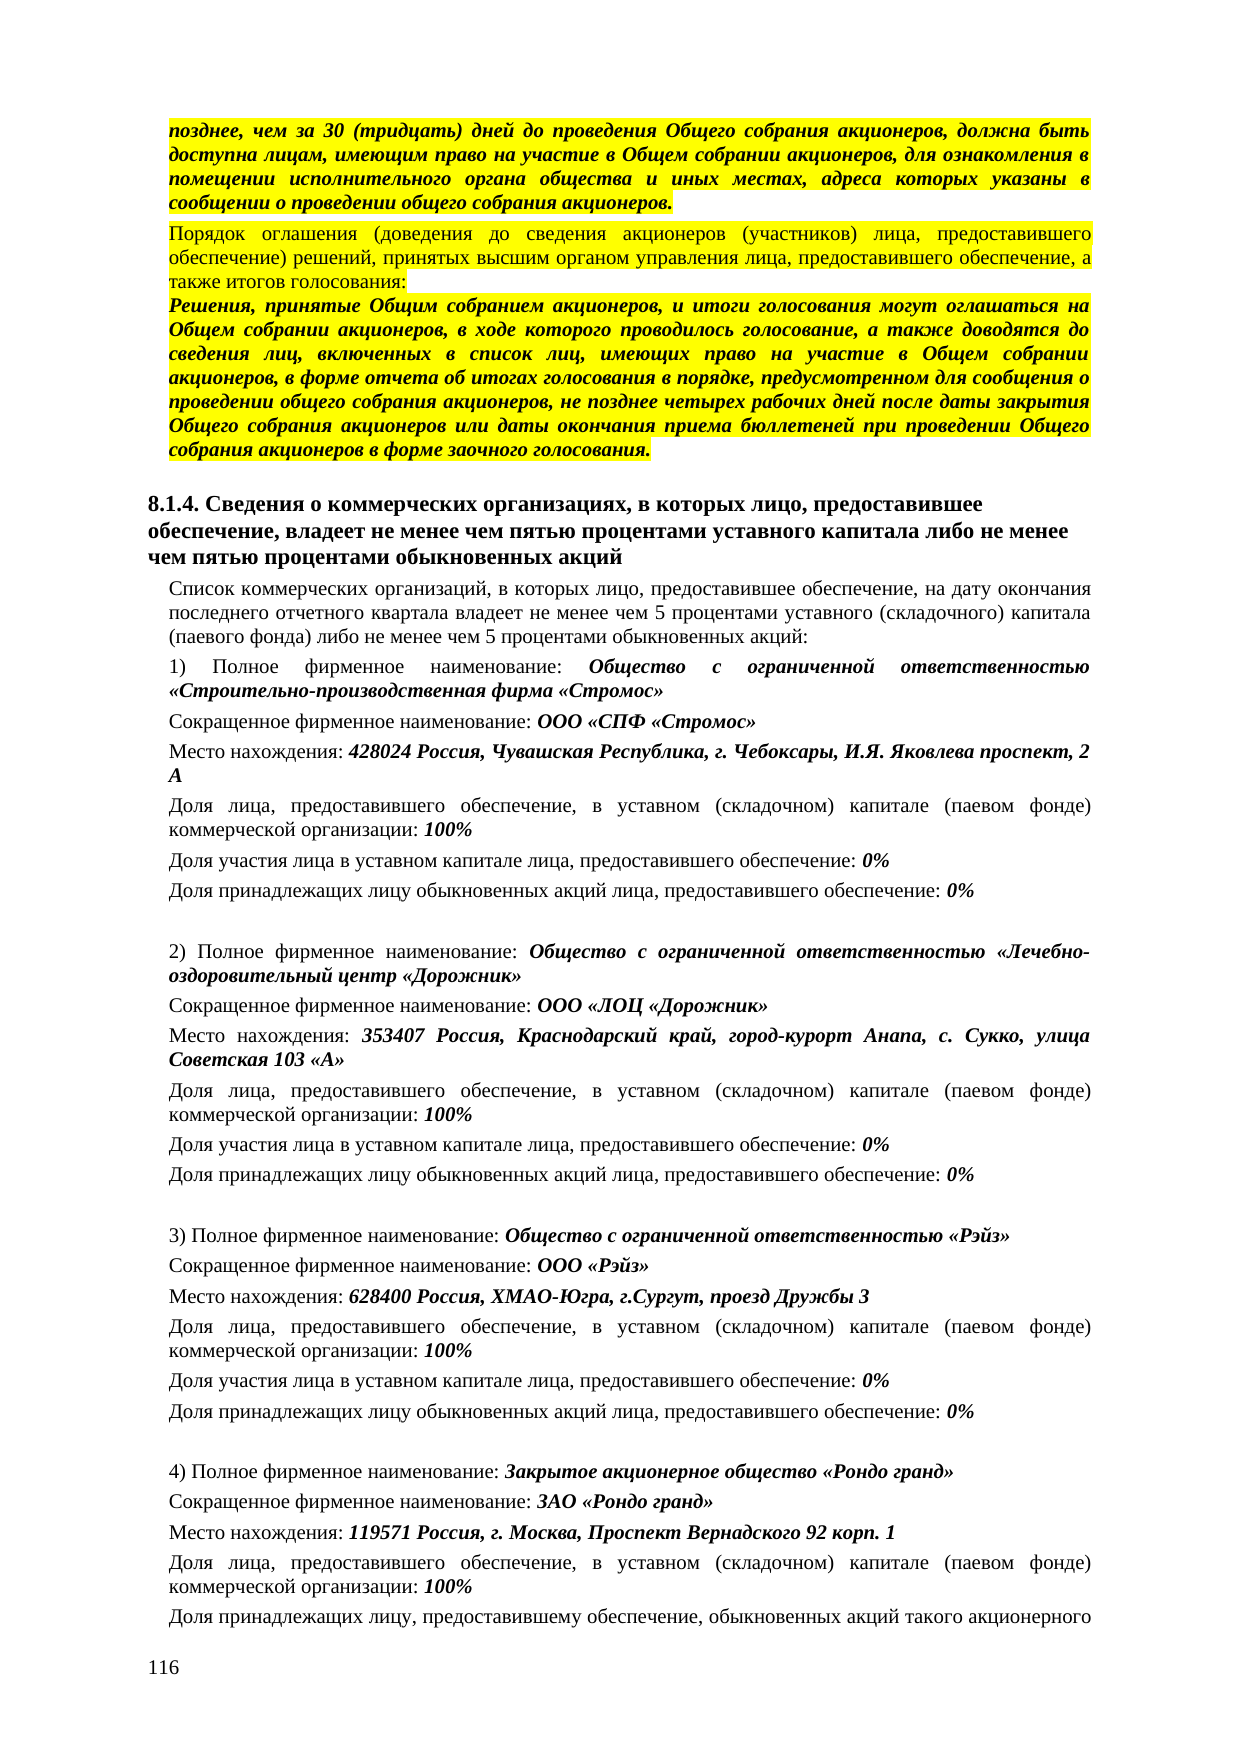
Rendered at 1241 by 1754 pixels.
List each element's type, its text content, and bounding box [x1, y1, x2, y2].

text Сокращенное фирменное наименование: ООО «ЛОЦ «Дорожник» [168, 993, 1092, 1017]
text Место нахождения: 353407 Россия, Краснодарский край, город-курорт Анапа, с. Сукко, улица Советская 103 «А» [168, 1023, 1092, 1071]
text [168, 1604, 1092, 1628]
text 1) Полное фирменное наименование: Общество с ограниченной ответственностью «Строительно-производственная фирма «Стромос» [168, 654, 1092, 702]
text Доля принадлежащих лицу обыкновенных акций лица, предоставившего обеспечение: 0% [168, 1398, 1092, 1423]
text Сокращенное фирменное наименование: ООО «Рэйз» [168, 1253, 1092, 1277]
text Место нахождения: 428024 Россия, Чувашская Республика, г. Чебоксары, И.Я. Яковлева проспект, 2 А [168, 739, 1092, 787]
text Доля участия лица в уставном капитале лица, предоставившего обеспечение: 0% [168, 848, 1092, 872]
text Доля принадлежащих лицу обыкновенных акций лица, предоставившего обеспечение: 0% [168, 1162, 1092, 1186]
text 3) Полное фирменное наименование: Общество с ограниченной ответственностью «Рэйз» [168, 1223, 1092, 1247]
text Список коммерческих организаций, в которых лицо, предоставившее обеспечение, на дату окончания последнего отчетного квартала владеет не менее чем 5 процентами уставного (складочного) капитала (паевого фонда) либо не менее чем 5 процентами обыкновенных акций: [168, 576, 1092, 648]
text 2) Полное фирменное наименование: Общество с ограниченной ответственностью «Лечебно-оздоровительный центр «Дорожник» [168, 938, 1092, 987]
text Порядок оглашения (доведения до сведения акционеров (участников) лица, предоставившего обеспечение) решений, принятых высшим органом управления лица, предоставившего обеспечение, а также итогов голосования: Решения, принятые Общим собранием акционеров, и итоги голосования могут оглашаться на Общем собрании акционеров, в ходе которого проводилось голосование, а также доводятся до сведения лиц, включенных в список лиц, имеющих право на участие в Общем собрании акционеров, в форме отчета об итогах голосования в порядке, предусмотренном для сообщения о проведении общего собрания акционеров, не позднее четырех рабочих дней после даты закрытия Общего собрания акционеров или даты окончания приема бюллетеней при проведении Общего собрания акционеров в форме заочного голосования. [407, 269, 1092, 461]
text Доля принадлежащих лицу обыкновенных акций лица, предоставившего обеспечение: 0% [168, 878, 1092, 902]
text Доля участия лица в уставном капитале лица, предоставившего обеспечение: 0% [168, 1368, 1092, 1392]
text Место нахождения: 628400 Россия, ХМАО-Югра, г.Сургут, проезд Дружбы 3 [168, 1283, 1092, 1308]
text Доля лица, предоставившего обеспечение, в уставном (складочном) капитале (паевом фонде) коммерческой организации: 100% [168, 793, 1092, 841]
text Доля лица, предоставившего обеспечение, в уставном (складочном) капитале (паевом фонде) коммерческой организации: 100% [168, 1078, 1092, 1126]
text Сокращенное фирменное наименование: ЗАО «Рондо гранд» [168, 1489, 1092, 1513]
text Сокращенное фирменное наименование: ООО «СПФ «Стромос» [168, 708, 1092, 733]
text Доля участия лица в уставном капитале лица, предоставившего обеспечение: 0% [168, 1132, 1092, 1156]
subtitle 8.1.4. Сведения о коммерческих организациях, в которых лицо, предоставившее обеспечение, владеет не менее чем пятью процентами уставного капитала либо не менее чем пятью процентами обыкновенных акций [148, 490, 1092, 569]
text Место нахождения: 119571 Россия, г. Москва, Проспект Вернадского 92 корп. 1 [168, 1520, 1092, 1544]
text 4) Полное фирменное наименование: Закрытое акционерное общество «Рондо гранд» [168, 1459, 1092, 1483]
text Доля лица, предоставившего обеспечение, в уставном (складочном) капитале (паевом фонде) коммерческой организации: 100% [168, 1550, 1092, 1598]
text Доля лица, предоставившего обеспечение, в уставном (складочном) капитале (паевом фонде) коммерческой организации: 100% [168, 1314, 1092, 1362]
